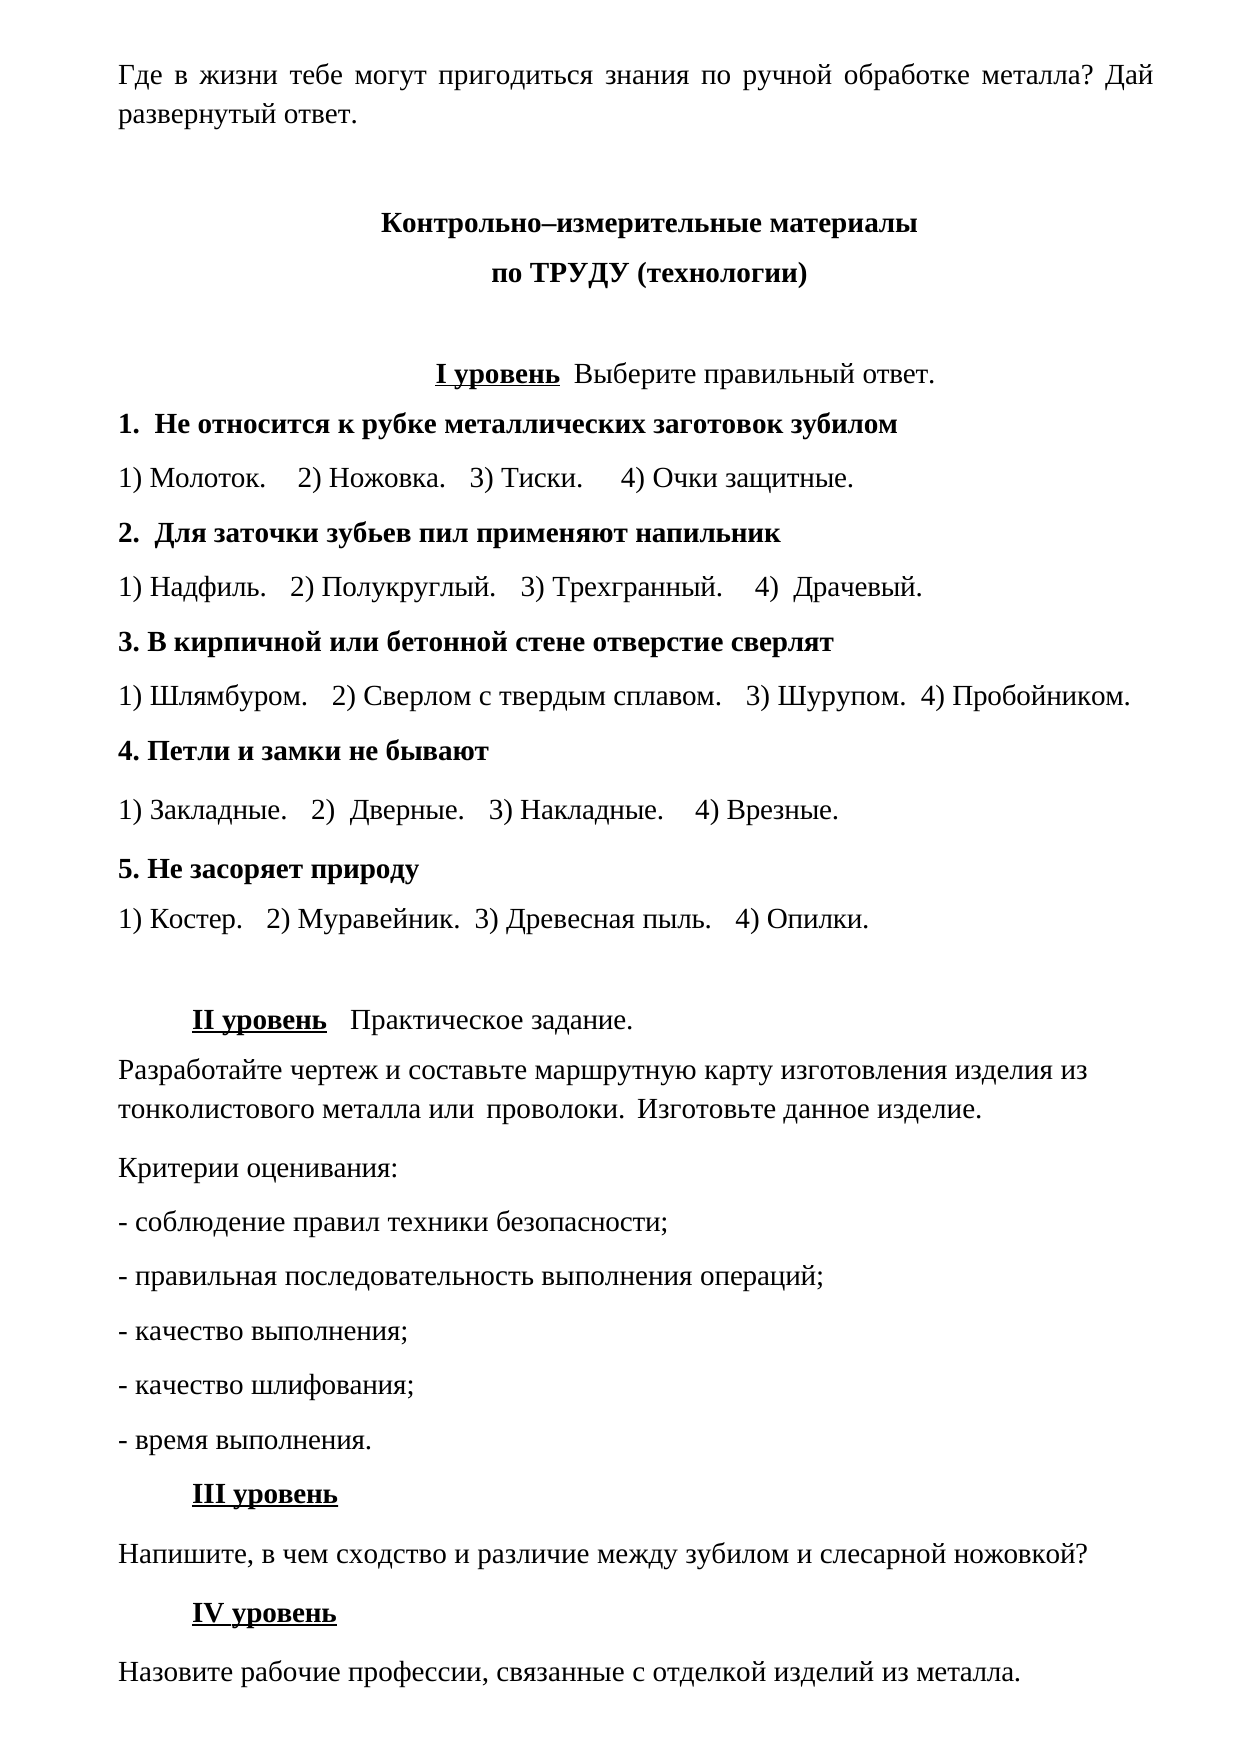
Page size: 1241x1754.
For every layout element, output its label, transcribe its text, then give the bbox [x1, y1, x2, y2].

text III уровень [192, 1476, 1196, 1510]
list качество выполнения; [118, 1313, 1196, 1347]
text Разработайте чертеж и составьте маршрутную карту изготовления изделия из тонколистового металла или проволоки. Изготовьте данное изделие. [118, 1052, 1196, 1124]
text 1) Закладные. 2) Дверные. 3) Накладные. 4) Врезные. [118, 792, 1196, 826]
subtitle Не засоряет природу [118, 851, 1196, 885]
list время выполнения. [118, 1422, 1196, 1455]
text I уровень Выберите правильный ответ. [435, 356, 1196, 389]
list правильная последовательность выполнения операций; [118, 1258, 1196, 1292]
text 1) Молоток. 2) Ножовка. 3) Тиски. 4) Очки защитные. [118, 461, 1196, 494]
text Критерии оценивания: [118, 1150, 1196, 1183]
subtitle Контрольно–измерительные материалы по ТРУДУ (технологии) [381, 205, 945, 289]
subtitle Для заточки зубьев пил применяют напильник [118, 515, 1196, 548]
text 1) Шлямбуром. 2) Сверлом с твердым сплавом. 3) Шурупом. 4) Пробойником. [118, 678, 1196, 712]
subtitle Петли и замки не бывают [118, 733, 1196, 766]
text Напишите, в чем сходство и различие между зубилом и слесарной ножовкой? [118, 1536, 1196, 1569]
text 1) Надфиль. 2) Полукруглый. 3) Трехгранный. 4) Драчевый. [118, 569, 1196, 603]
list качество шлифования; [118, 1367, 1196, 1401]
text IV уровень [192, 1595, 1196, 1629]
text Где в жизни тебе могут пригодиться знания по ручной обработке металла? Дай развернутый ответ. [118, 57, 1196, 129]
text II уровень Практическое задание. [192, 1002, 1196, 1036]
subtitle В кирпичной или бетонной стене отверстие сверлят [118, 624, 1196, 657]
list соблюдение правил техники безопасности; [118, 1204, 1196, 1238]
text Назовите рабочие профессии, связанные с отделкой изделий из металла. [118, 1654, 1196, 1688]
subtitle Не относится к рубке металлических заготовок зубилом [118, 406, 1196, 440]
list Костер. 2) Муравейник. 3) Древесная пыль. 4) Опилки. [118, 902, 1196, 935]
